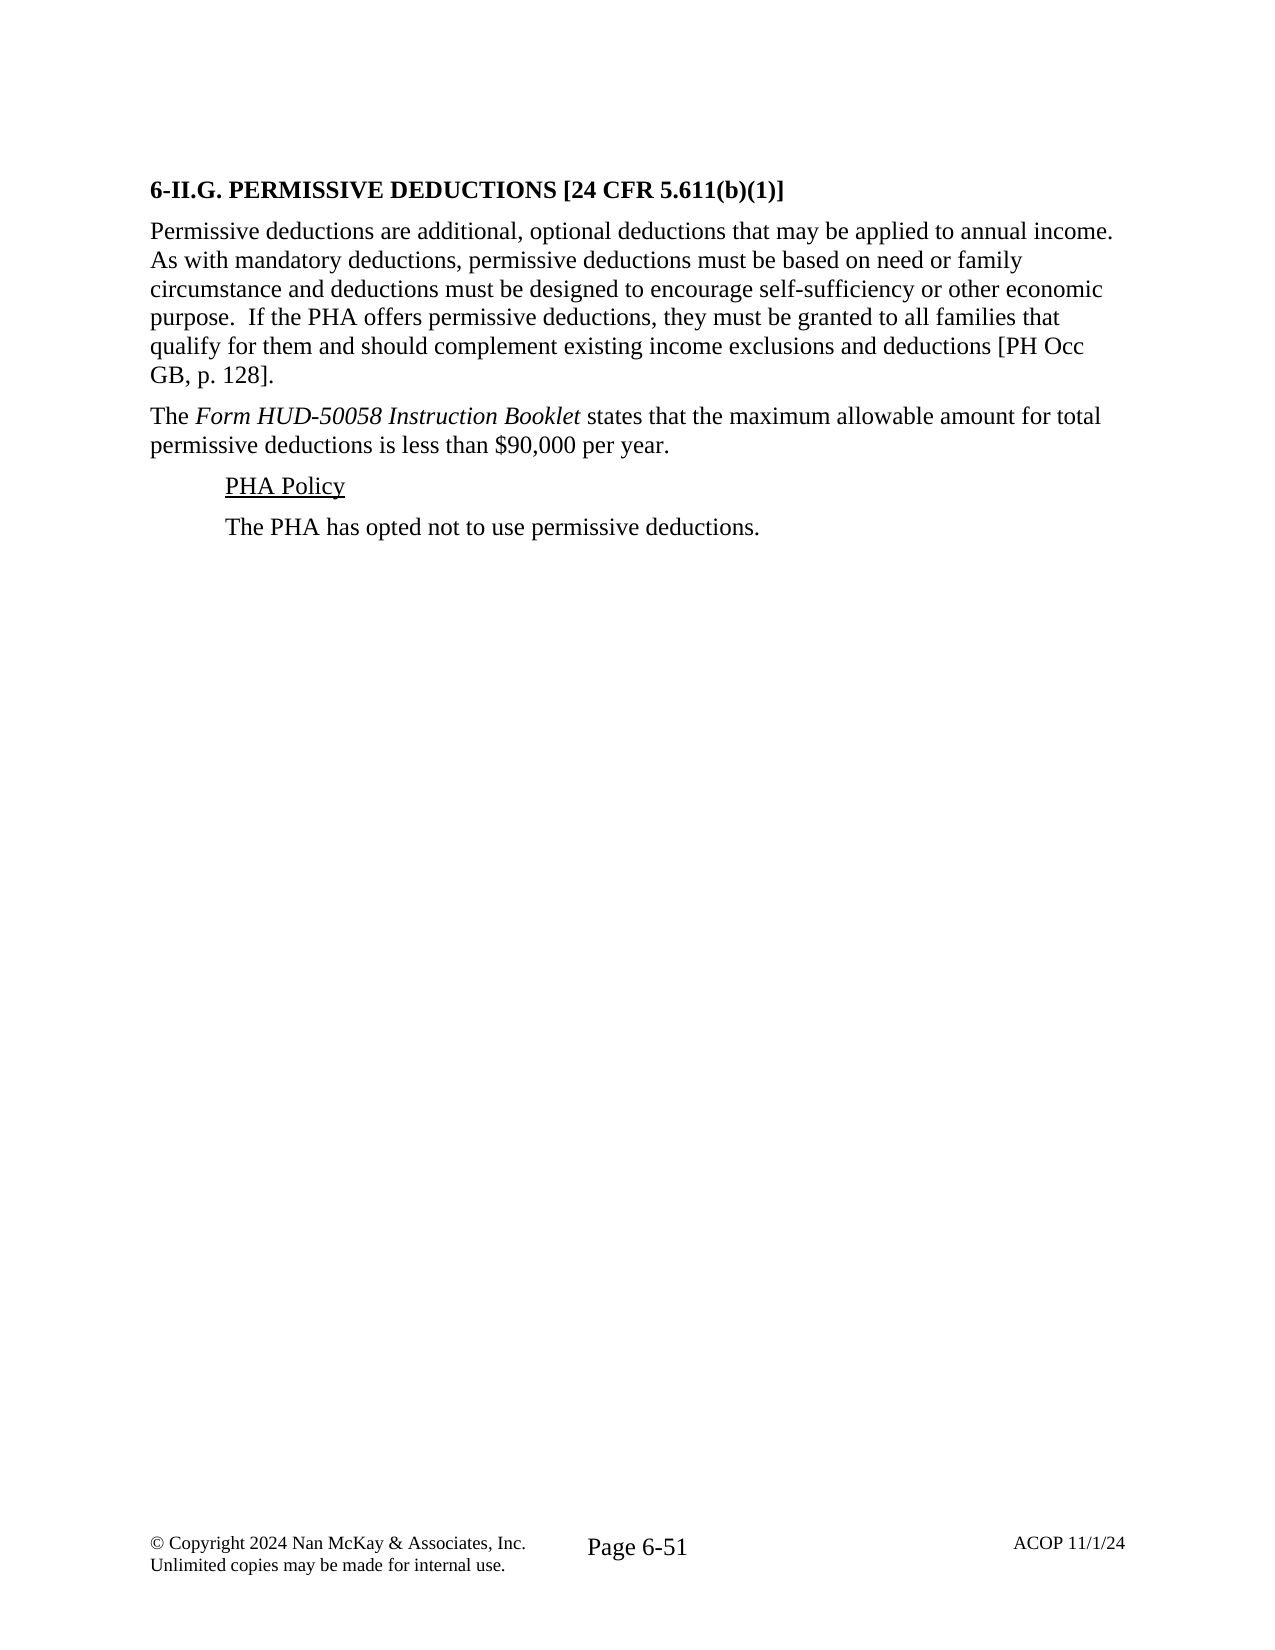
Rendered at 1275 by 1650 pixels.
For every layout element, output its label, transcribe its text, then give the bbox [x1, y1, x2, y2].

text The PHA has opted not to use permissive deductions. [225, 512, 1125, 541]
text PHA Policy [225, 471, 1125, 500]
text The Form HUD-50058 Instruction Booklet states that the maximum allowable amount for total permissive deductions is less than $90,000 per year. [150, 401, 1125, 459]
text Permissive deductions are additional, optional deductions that may be applied to annual income. As with mandatory deductions, permissive deductions must be based on need or family circumstance and deductions must be designed to encourage self-sufficiency or other economic purpose. If the PHA offers permissive deductions, they must be granted to all families that qualify for them and should complement existing income exclusions and deductions [PH Occ GB, p. 128]. [150, 216, 1125, 389]
text 6-II.G. PERMISSIVE DEDUCTIONS [24 CFR 5.611(b)(1)] [150, 175, 1125, 204]
